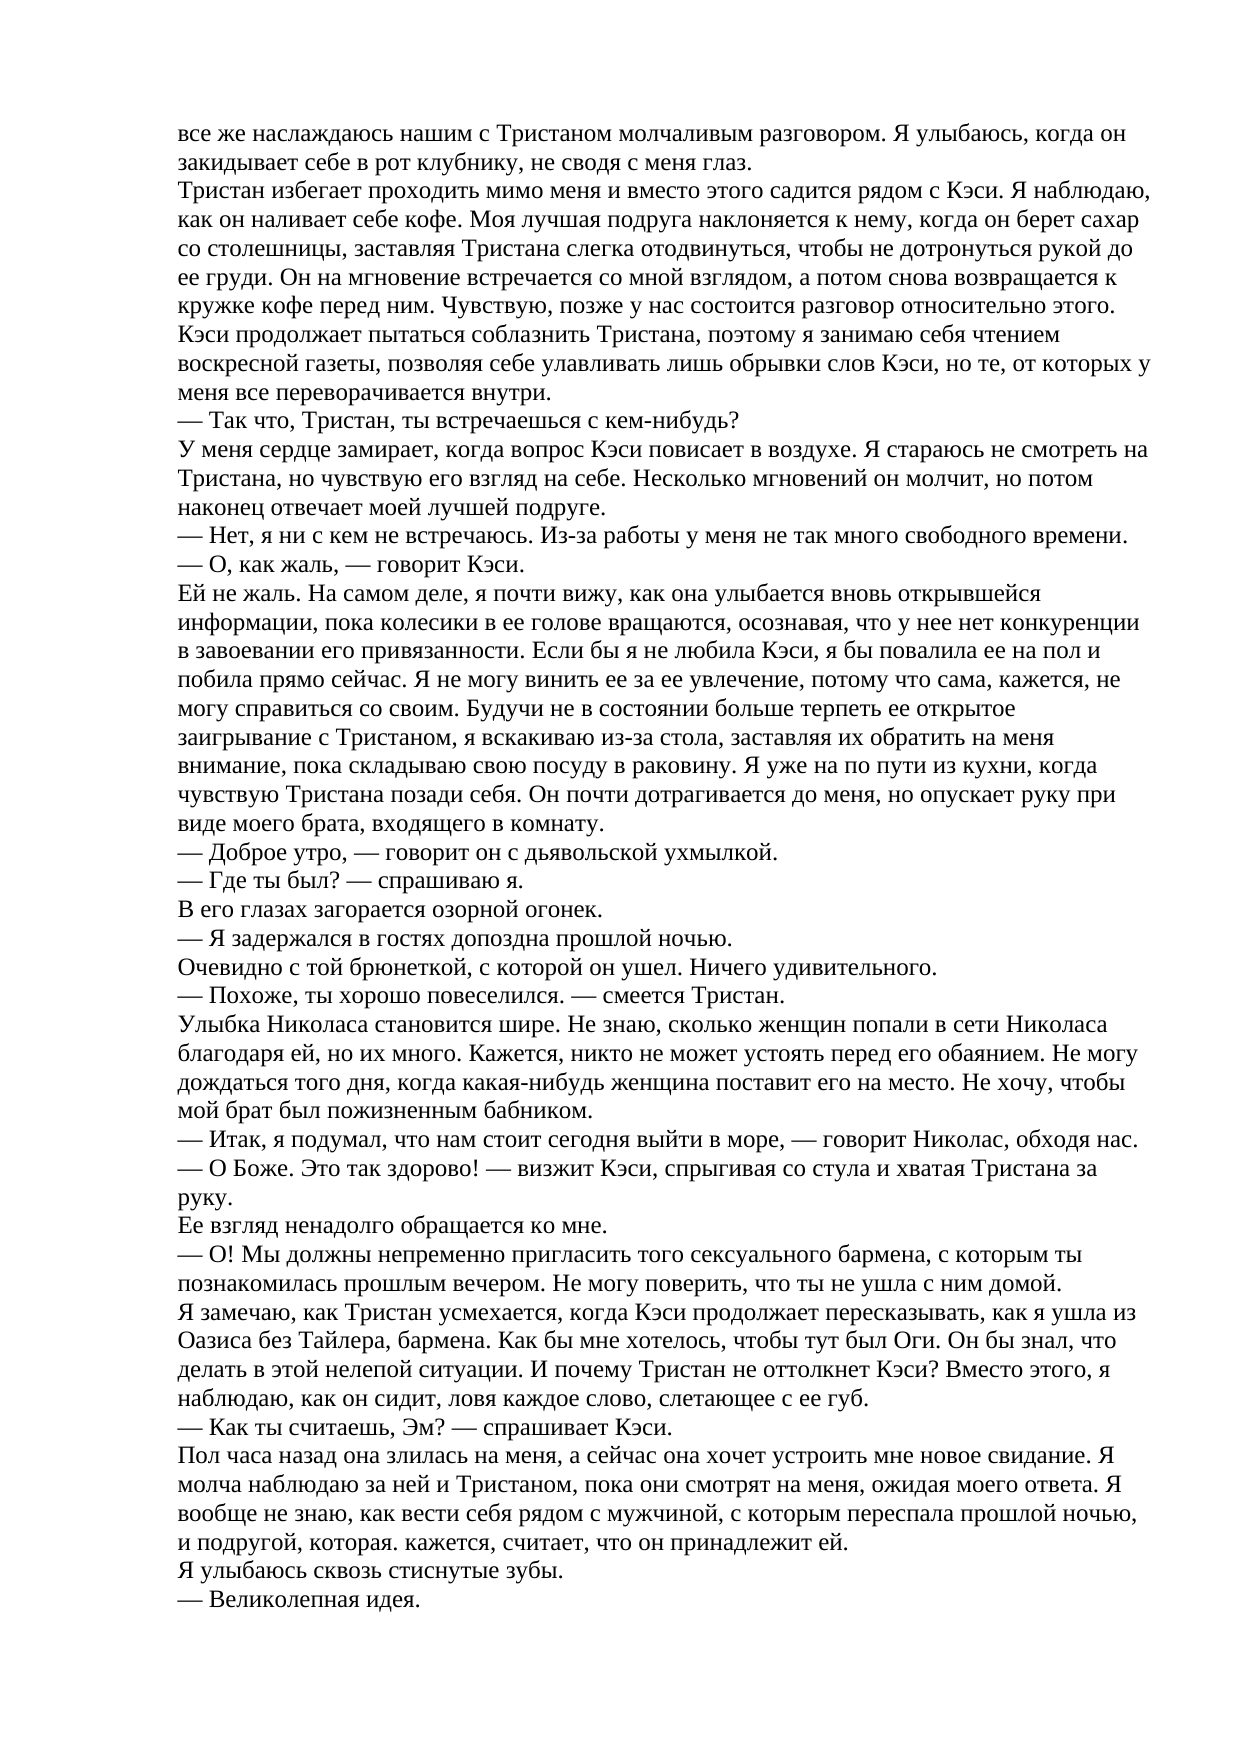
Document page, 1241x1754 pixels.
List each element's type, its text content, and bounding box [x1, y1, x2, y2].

text — Как ты считаешь, Эм? — спрашивает Кэси. [177, 1412, 1152, 1441]
text — Нет, я ни с кем не встречаюсь. Из-за работы у меня не так много свободного времени. [177, 521, 1152, 549]
text — О Боже. Это так здорово! — визжит Кэси, спрыгивая со стула и хватая Тристана за руку. [177, 1153, 1152, 1211]
text Ей не жаль. На самом деле, я почти вижу, как она улыбается вновь открывшейся информации, пока колесики в ее голове вращаются, осознавая, что у нее нет конкуренции в завоевании его привязанности. Если бы я не любила Кэси, я бы повалила ее на пол и побила прямо сейчас. Я не могу винить ее за ее увлечение, потому что сама, кажется, не могу справиться со своим. Будучи не в состоянии больше терпеть ее открытое заигрывание с Тристаном, я вскакиваю из-за стола, заставляя их обратить на меня внимание, пока складываю свою посуду в раковину. Я уже на по пути из кухни, когда чувствую Тристана позади себя. Он почти дотрагивается до меня, но опускает руку при виде моего брата, входящего в комнату. [177, 578, 1152, 837]
text Улыбка Николаса становится шире. Не знаю, сколько женщин попали в сети Николаса благодаря ей, но их много. Кажется, никто не может устоять перед его обаянием. Не могу дождаться того дня, когда какая-нибудь женщина поставит его на место. Не хочу, чтобы мой брат был пожизненным бабником. [177, 1009, 1152, 1124]
text — Доброе утро, — говорит он с дьявольской ухмылкой. [177, 837, 1152, 866]
text — Я задержался в гостях допоздна прошлой ночью. [177, 923, 1152, 952]
text — Где ты был? — спрашиваю я. [177, 866, 1152, 894]
text — Похоже, ты хорошо повеселился. — смеется Тристан. [177, 981, 1152, 1009]
text — О! Мы должны непременно пригласить того сексуального бармена, с которым ты познакомилась прошлым вечером. Не могу поверить, что ты не ушла с ним домой. [177, 1239, 1152, 1297]
text Я улыбаюсь сквозь стиснутые зубы. [177, 1556, 1152, 1584]
text Я замечаю, как Тристан усмехается, когда Кэси продолжает пересказывать, как я ушла из Оазиса без Тайлера, бармена. Как бы мне хотелось, чтобы тут был Оги. Он бы знал, что делать в этой нелепой ситуации. И почему Тристан не оттолкнет Кэси? Вместо этого, я наблюдаю, как он сидит, ловя каждое слово, слетающее с ее губ. [177, 1297, 1152, 1412]
text В его глазах загорается озорной огонек. [177, 894, 1152, 923]
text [177, 118, 1152, 176]
text — Так что, Тристан, ты встречаешься с кем-нибудь? [177, 406, 1152, 434]
text — Итак, я подумал, что нам стоит сегодня выйти в море, — говорит Николас, обходя нас. [177, 1124, 1152, 1153]
text Тристан избегает проходить мимо меня и вместо этого садится рядом с Кэси. Я наблюдаю, как он наливает себе кофе. Моя лучшая подруга наклоняется к нему, когда он берет сахар со столешницы, заставляя Тристана слегка отодвинуться, чтобы не дотронуться рукой до ее груди. Он на мгновение встречается со мной взглядом, а потом снова возвращается к кружке кофе перед ним. Чувствую, позже у нас состоится разговор относительно этого. Кэси продолжает пытаться соблазнить Тристана, поэтому я занимаю себя чтением воскресной газеты, позволяя себе улавливать лишь обрывки слов Кэси, но те, от которых у меня все переворачивается внутри. [177, 176, 1152, 406]
text Очевидно с той брюнеткой, с которой он ушел. Ничего удивительного. [177, 952, 1152, 981]
text — Великолепная идея. [177, 1584, 1152, 1613]
text У меня сердце замирает, когда вопрос Кэси повисает в воздухе. Я стараюсь не смотреть на Тристана, но чувствую его взгляд на себе. Несколько мгновений он молчит, но потом наконец отвечает моей лучшей подруге. [177, 434, 1152, 521]
text — О, как жаль, — говорит Кэси. [177, 549, 1152, 578]
text Пол часа назад она злилась на меня, а сейчас она хочет устроить мне новое свидание. Я молча наблюдаю за ней и Тристаном, пока они смотрят на меня, ожидая моего ответа. Я вообще не знаю, как вести себя рядом с мужчиной, с которым переспала прошлой ночью, и подругой, которая. кажется, считает, что он принадлежит ей. [177, 1441, 1152, 1556]
text Ее взгляд ненадолго обращается ко мне. [177, 1211, 1152, 1239]
